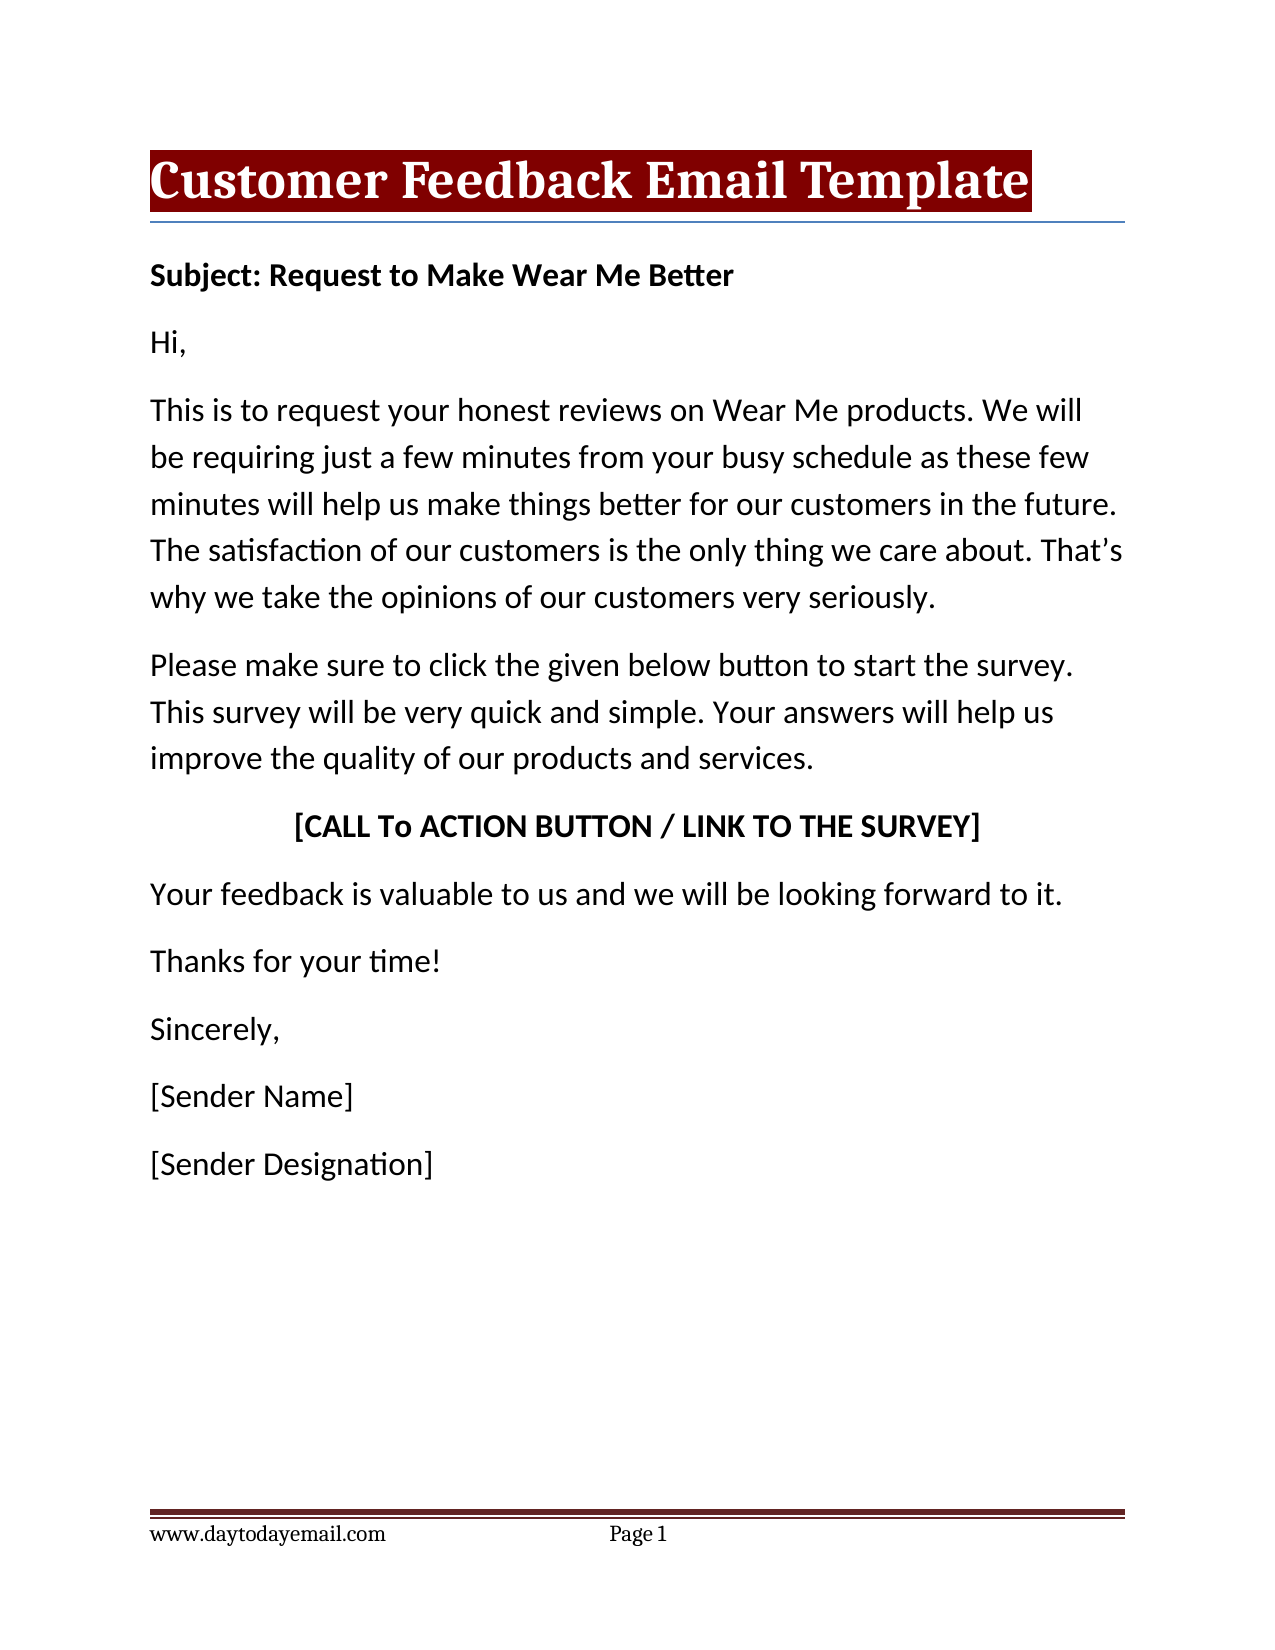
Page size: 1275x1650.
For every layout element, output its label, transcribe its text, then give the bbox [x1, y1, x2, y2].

text Hi, [150, 322, 1125, 362]
text [Sender Name] [150, 1075, 1125, 1116]
text Please make sure to click the given below button to start the survey. This survey will be very quick and simple. Your answers will help us improve the quality of our products and services. [150, 644, 1125, 778]
text Thanks for your time! [150, 940, 1125, 981]
text [Sender Designation] [150, 1143, 1125, 1184]
title Customer Feedback Email Template [150, 150, 1125, 221]
text Sincerely, [150, 1008, 1125, 1048]
text [CALL To ACTION BUTTON / LINK TO THE SURVEY] [150, 805, 1125, 846]
text Your feedback is valuable to us and we will be looking forward to it. [150, 873, 1125, 913]
text This is to request your honest reviews on Wear Me products. We will be requiring just a few minutes from your busy schedule as these few minutes will help us make things better for our customers in the future. The satisfaction of our customers is the only thing we care about. That’s why we take the opinions of our customers very seriously. [150, 389, 1125, 617]
text Subject: Request to Make Wear Me Better [150, 254, 1125, 295]
